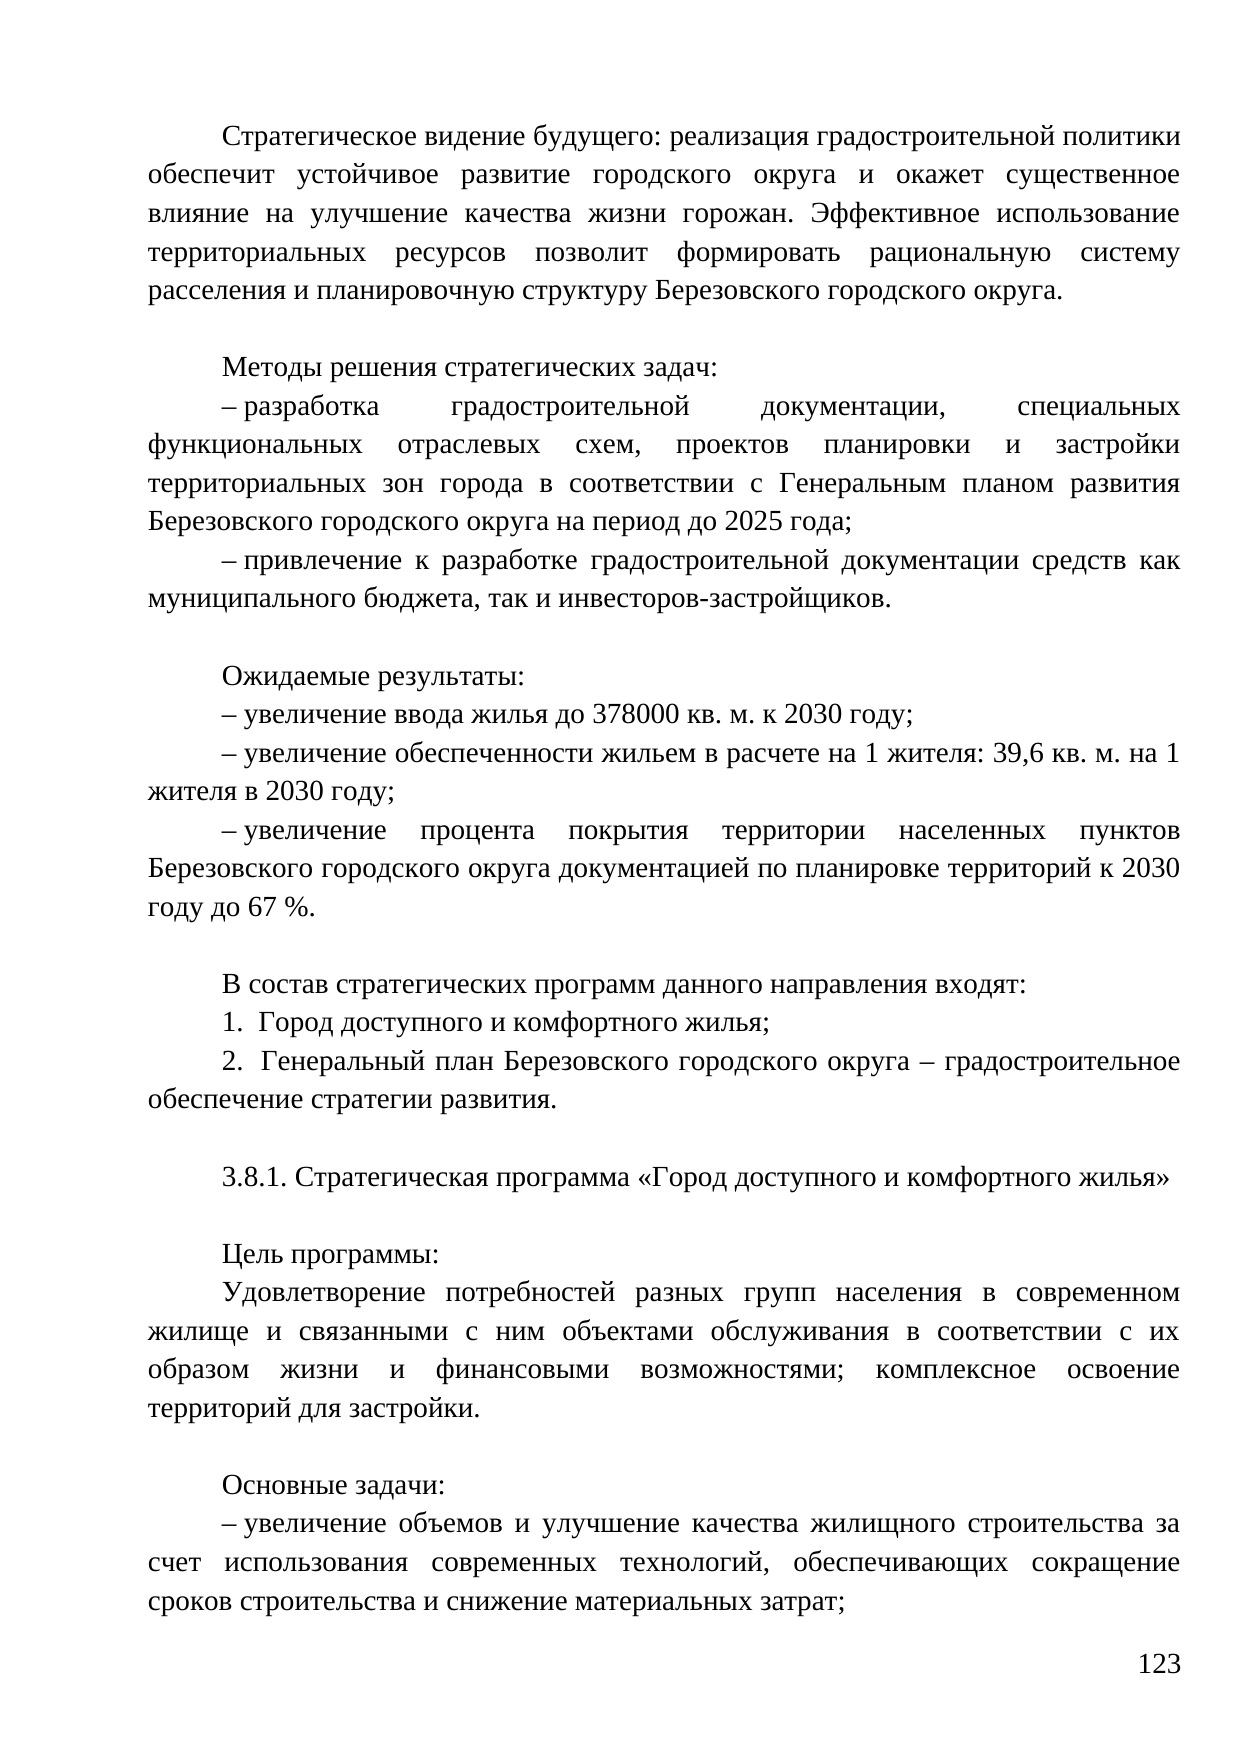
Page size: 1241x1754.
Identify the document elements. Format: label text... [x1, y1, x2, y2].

text Стратегическое видение будущего: реализация градостроительной политики обеспечит устойчивое развитие городского округа и окажет существенное влияние на улучшение качества жизни горожан. Эффективное использование территориальных ресурсов позволит формировать рациональную систему расселения и планировочную структуру Березовского городского округа. [148, 118, 1181, 306]
text Методы решения стратегических задач: [148, 349, 1181, 383]
text – привлечение к разработке градостроительной документации средств как муниципального бюджета, так и инвесторов-застройщиков. [148, 542, 1181, 614]
text В состав стратегических программ данного направления входят: [148, 966, 1181, 999]
text – разработка градостроительной документации, специальных функциональных отраслевых схем, проектов планировки и застройки территориальных зон города в соответствии с Генеральным планом развития Березовского городского округа на период до 2025 года; [148, 388, 1181, 537]
text – увеличение обеспеченности жильем в расчете на 1 жителя: 39,6 кв. м. на 1 жителя в 2030 году; [148, 735, 1181, 807]
text – увеличение процента покрытия территории населенных пунктов Березовского городского округа документацией по планировке территорий к 2030 году до 67 %. [148, 812, 1181, 922]
text – увеличение ввода жилья до 378000 кв. м. к 2030 году; [148, 696, 1181, 730]
text 3.8.1. Стратегическая программа «Город доступного и комфортного жилья» [148, 1159, 1181, 1192]
text – увеличение объемов и улучшение качества жилищного строительства за счет использования современных технологий, обеспечивающих сокращение сроков строительства и снижение материальных затрат; [148, 1506, 1181, 1616]
text Цель программы: [148, 1236, 1181, 1269]
text 1. Город доступного и комфортного жилья; [148, 1004, 1181, 1038]
text Удовлетворение потребностей разных групп населения в современном жилище и связанными с ним объектами обслуживания в соответствии с их образом жизни и финансовыми возможностями; комплексное освоение территорий для застройки. [148, 1274, 1181, 1423]
text Ожидаемые результаты: [148, 658, 1181, 691]
text Основные задачи: [148, 1467, 1181, 1501]
text 2. Генеральный план Березовского городского округа – градостроительное обеспечение стратегии развития. [148, 1043, 1181, 1115]
